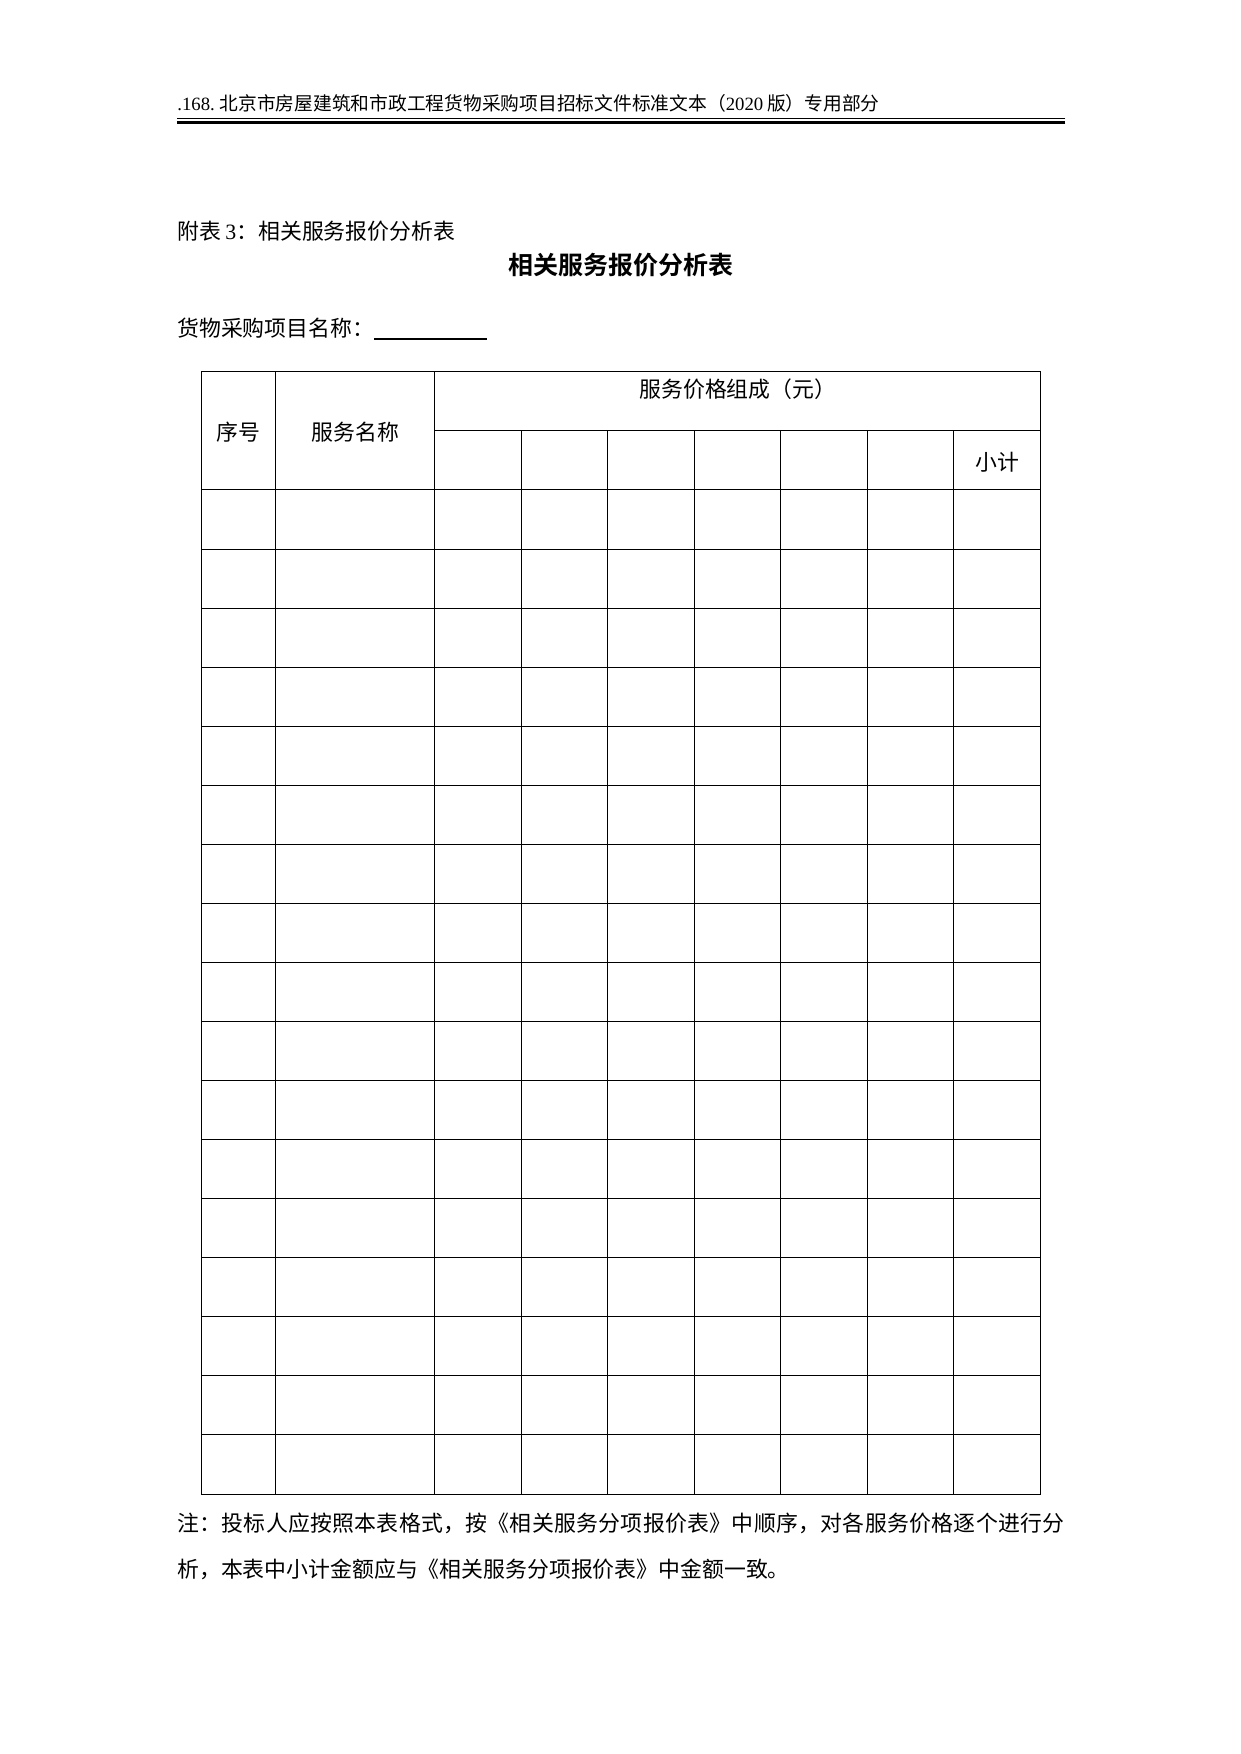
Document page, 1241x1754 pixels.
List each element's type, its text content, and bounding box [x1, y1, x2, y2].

text 相关服务报价分析表 [177, 246, 1065, 282]
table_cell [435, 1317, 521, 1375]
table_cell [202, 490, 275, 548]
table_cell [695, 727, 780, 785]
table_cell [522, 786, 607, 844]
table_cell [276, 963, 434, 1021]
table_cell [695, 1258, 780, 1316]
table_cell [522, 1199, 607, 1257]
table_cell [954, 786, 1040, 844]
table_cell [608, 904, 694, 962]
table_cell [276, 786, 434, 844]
text 货物采购项目名称： [177, 311, 1065, 342]
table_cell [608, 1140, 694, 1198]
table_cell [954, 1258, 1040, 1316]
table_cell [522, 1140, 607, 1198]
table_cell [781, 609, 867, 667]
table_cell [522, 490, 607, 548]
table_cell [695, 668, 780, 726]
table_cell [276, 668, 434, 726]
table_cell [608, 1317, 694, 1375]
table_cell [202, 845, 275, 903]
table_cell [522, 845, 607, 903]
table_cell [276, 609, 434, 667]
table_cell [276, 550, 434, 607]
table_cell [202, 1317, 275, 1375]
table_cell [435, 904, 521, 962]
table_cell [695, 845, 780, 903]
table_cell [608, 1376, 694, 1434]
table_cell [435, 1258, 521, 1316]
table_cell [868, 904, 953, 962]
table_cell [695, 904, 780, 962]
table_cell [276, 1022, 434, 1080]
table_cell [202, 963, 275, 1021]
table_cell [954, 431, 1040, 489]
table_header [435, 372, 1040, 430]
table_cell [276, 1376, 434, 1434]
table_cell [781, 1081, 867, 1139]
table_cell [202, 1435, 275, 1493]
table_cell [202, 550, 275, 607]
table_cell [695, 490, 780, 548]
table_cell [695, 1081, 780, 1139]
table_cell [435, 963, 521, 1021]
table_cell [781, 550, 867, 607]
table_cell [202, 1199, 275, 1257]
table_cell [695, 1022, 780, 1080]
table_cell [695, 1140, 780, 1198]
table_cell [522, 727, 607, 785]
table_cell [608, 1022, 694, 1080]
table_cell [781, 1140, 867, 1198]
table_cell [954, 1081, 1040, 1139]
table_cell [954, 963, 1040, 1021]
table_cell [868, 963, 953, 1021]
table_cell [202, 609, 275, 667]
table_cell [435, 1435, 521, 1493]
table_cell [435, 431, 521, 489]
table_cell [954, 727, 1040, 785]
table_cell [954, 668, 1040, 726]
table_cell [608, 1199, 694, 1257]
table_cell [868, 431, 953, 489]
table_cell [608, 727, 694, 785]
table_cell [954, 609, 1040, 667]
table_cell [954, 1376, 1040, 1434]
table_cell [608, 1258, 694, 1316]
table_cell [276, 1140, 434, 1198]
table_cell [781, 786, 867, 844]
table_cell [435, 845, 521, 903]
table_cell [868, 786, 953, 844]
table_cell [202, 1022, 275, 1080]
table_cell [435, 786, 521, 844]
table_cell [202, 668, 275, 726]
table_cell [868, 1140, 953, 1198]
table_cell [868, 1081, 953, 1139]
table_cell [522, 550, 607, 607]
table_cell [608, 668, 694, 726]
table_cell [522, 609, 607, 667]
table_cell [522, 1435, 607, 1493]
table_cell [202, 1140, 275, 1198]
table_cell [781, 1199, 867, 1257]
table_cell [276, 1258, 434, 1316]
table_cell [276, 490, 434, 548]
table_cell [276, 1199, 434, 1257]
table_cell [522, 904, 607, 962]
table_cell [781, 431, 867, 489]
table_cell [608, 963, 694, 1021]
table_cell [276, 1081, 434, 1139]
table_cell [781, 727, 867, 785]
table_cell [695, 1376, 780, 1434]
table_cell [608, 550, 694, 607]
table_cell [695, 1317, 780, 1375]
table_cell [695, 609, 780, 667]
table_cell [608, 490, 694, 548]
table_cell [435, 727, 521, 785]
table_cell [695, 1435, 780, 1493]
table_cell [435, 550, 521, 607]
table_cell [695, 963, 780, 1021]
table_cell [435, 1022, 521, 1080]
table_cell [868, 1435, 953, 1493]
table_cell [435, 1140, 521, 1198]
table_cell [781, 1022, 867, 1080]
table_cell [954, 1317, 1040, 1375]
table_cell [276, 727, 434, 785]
text 附表3：相关服务报价分析表 [177, 214, 1065, 246]
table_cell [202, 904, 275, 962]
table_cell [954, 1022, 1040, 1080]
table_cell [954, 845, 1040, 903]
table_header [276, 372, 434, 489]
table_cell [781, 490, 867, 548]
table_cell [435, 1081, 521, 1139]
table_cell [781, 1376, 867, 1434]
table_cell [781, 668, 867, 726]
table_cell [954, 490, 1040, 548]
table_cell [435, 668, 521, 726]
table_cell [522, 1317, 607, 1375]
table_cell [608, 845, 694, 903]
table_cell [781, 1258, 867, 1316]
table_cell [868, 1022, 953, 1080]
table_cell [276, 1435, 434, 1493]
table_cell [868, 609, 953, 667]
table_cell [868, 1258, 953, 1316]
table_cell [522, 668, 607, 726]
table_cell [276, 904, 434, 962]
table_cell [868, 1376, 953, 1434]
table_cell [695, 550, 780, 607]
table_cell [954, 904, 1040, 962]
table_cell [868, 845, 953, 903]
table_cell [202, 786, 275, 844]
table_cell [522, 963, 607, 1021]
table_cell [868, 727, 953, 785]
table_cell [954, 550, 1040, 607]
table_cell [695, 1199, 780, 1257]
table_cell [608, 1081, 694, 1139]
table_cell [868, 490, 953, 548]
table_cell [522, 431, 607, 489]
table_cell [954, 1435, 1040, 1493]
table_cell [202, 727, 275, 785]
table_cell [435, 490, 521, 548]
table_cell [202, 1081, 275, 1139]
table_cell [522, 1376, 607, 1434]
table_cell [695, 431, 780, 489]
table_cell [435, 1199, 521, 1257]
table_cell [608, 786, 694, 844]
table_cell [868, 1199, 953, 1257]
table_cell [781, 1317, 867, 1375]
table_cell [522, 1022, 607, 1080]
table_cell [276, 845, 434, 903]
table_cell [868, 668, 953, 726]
text 注：投标人应按照本表格式，按《相关服务分项报价表》中顺序，对各服务价格逐个进行分析，本表中小计金额应与《相关服务分项报价表》中金额一致。 [177, 1494, 1065, 1586]
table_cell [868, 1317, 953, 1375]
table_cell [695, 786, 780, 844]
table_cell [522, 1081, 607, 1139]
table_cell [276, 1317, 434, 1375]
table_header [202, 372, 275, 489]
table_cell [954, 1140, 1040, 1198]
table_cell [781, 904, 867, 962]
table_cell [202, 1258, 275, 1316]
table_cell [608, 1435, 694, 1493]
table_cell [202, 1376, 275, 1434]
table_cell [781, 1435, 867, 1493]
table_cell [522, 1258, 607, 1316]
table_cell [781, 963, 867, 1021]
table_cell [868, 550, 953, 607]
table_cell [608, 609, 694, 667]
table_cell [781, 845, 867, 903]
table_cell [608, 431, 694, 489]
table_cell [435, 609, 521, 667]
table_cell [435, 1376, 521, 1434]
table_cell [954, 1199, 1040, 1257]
